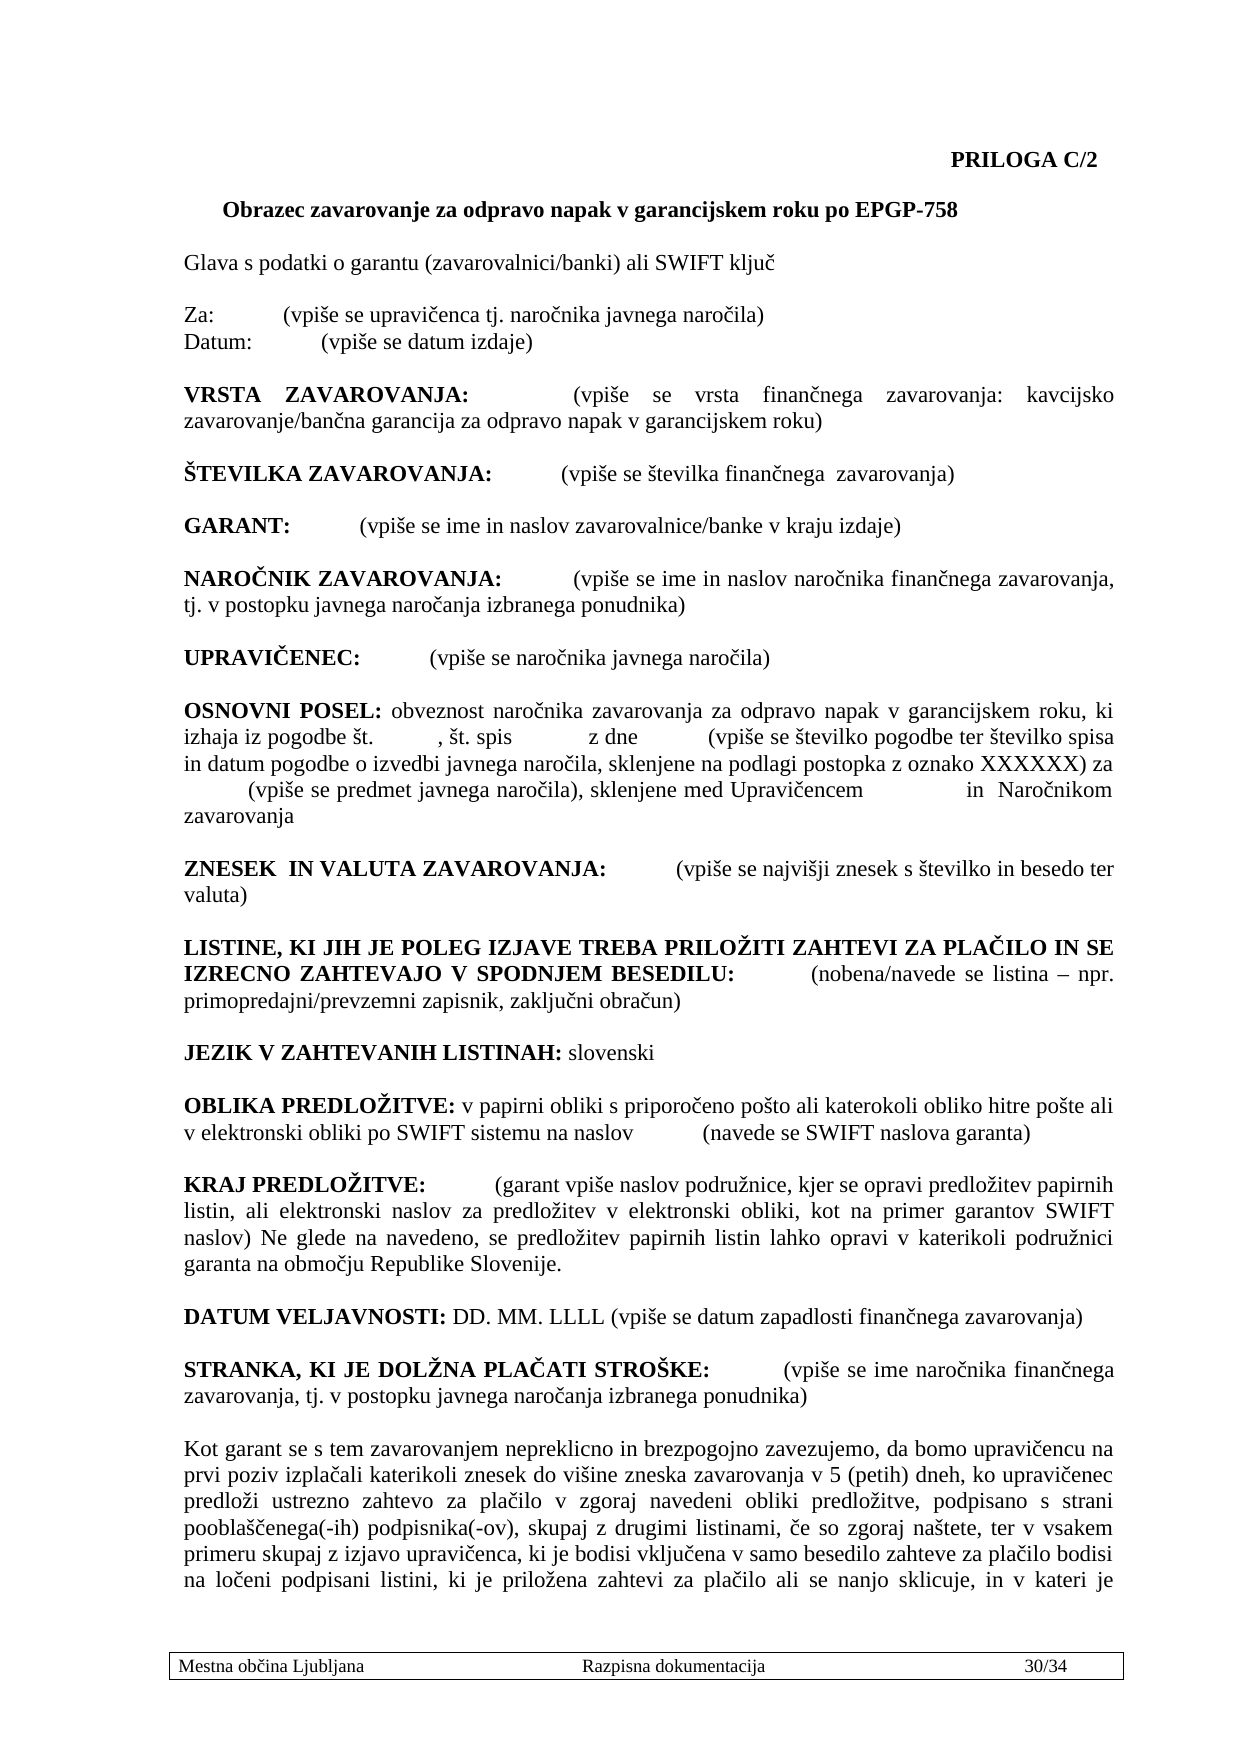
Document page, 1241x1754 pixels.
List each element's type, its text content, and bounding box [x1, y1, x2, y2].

text PRILOGA C/2 [951, 146, 1115, 172]
text GARANT: (vpiše se ime in naslov zavarovalnice/banke v kraju izdaje) [184, 512, 1115, 539]
text JEZIK V ZAHTEVANIH LISTINAH: slovenski [184, 1039, 1115, 1066]
text Glava s podatki o garantu (zavarovalnici/banki) ali SWIFT ključ [184, 249, 1115, 275]
text ŠTEVILKA ZAVAROVANJA: (vpiše se številka finančnega zavarovanja) [184, 460, 1115, 486]
text KRAJ PREDLOŽITVE: (garant vpiše naslov podružnice, kjer se opravi predložitev papirnih listin, ali elektronski naslov za predložitev v elektronski obliki, kot na primer garantov SWIFT naslov) Ne glede na navedeno, se predložitev papirnih listin lahko opravi v katerikoli podružnici garanta na območju Republike Slovenije. [184, 1171, 1115, 1277]
text STRANKA, KI JE DOLŽNA PLAČATI STROŠKE: (vpiše se ime naročnika finančnega zavarovanja, tj. v postopku javnega naročanja izbranega ponudnika) [184, 1356, 1115, 1408]
text OSNOVNI POSEL: obveznost naročnika zavarovanja za odpravo napak v garancijskem roku, ki izhaja iz pogodbe št. , št. spis z dne (vpiše se številko pogodbe ter številko spisa in datum pogodbe o izvedbi javnega naročila, sklenjene na podlagi postopka z oznako XXXXXX) za (vpiše se predmet javnega naročila), sklenjene med Upravičencem in Naročnikom zavarovanja [184, 697, 1115, 829]
text Za: (vpiše se upravičenca tj. naročnika javnega naročila) [184, 302, 1115, 328]
text Obrazec zavarovanje za odpravo napak v garancijskem roku po EPGP-758 [66, 196, 1115, 222]
text Datum: (vpiše se datum izdaje) [184, 328, 1115, 354]
text OBLIKA PREDLOŽITVE: v papirni obliki s priporočeno pošto ali katerokoli obliko hitre pošte ali v elektronski obliki po SWIFT sistemu na naslov (navede se SWIFT naslova garanta) [184, 1092, 1115, 1145]
text DATUM VELJAVNOSTI: DD. MM. LLLL (vpiše se datum zapadlosti finančnega zavarovanja) [184, 1303, 1115, 1329]
text NAROČNIK ZAVAROVANJA: (vpiše se ime in naslov naročnika finančnega zavarovanja, tj. v postopku javnega naročanja izbranega ponudnika) [184, 565, 1115, 618]
text VRSTA ZAVAROVANJA: (vpiše se vrsta finančnega zavarovanja: kavcijsko zavarovanje/bančna garancija za odpravo napak v garancijskem roku) [184, 381, 1115, 433]
text UPRAVIČENEC: (vpiše se naročnika javnega naročila) [184, 644, 1115, 671]
text ZNESEK IN VALUTA ZAVAROVANJA: (vpiše se najvišji znesek s številko in besedo ter valuta) [184, 855, 1115, 908]
text LISTINE, KI JIH JE POLEG IZJAVE TREBA PRILOŽITI ZAHTEVI ZA PLAČILO IN SE IZRECNO ZAHTEVAJO V SPODNJEM BESEDILU: (nobena/navede se listina – npr. primopredajni/prevzemni zapisnik, zaključni obračun) [184, 934, 1115, 1013]
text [184, 1435, 1115, 1593]
